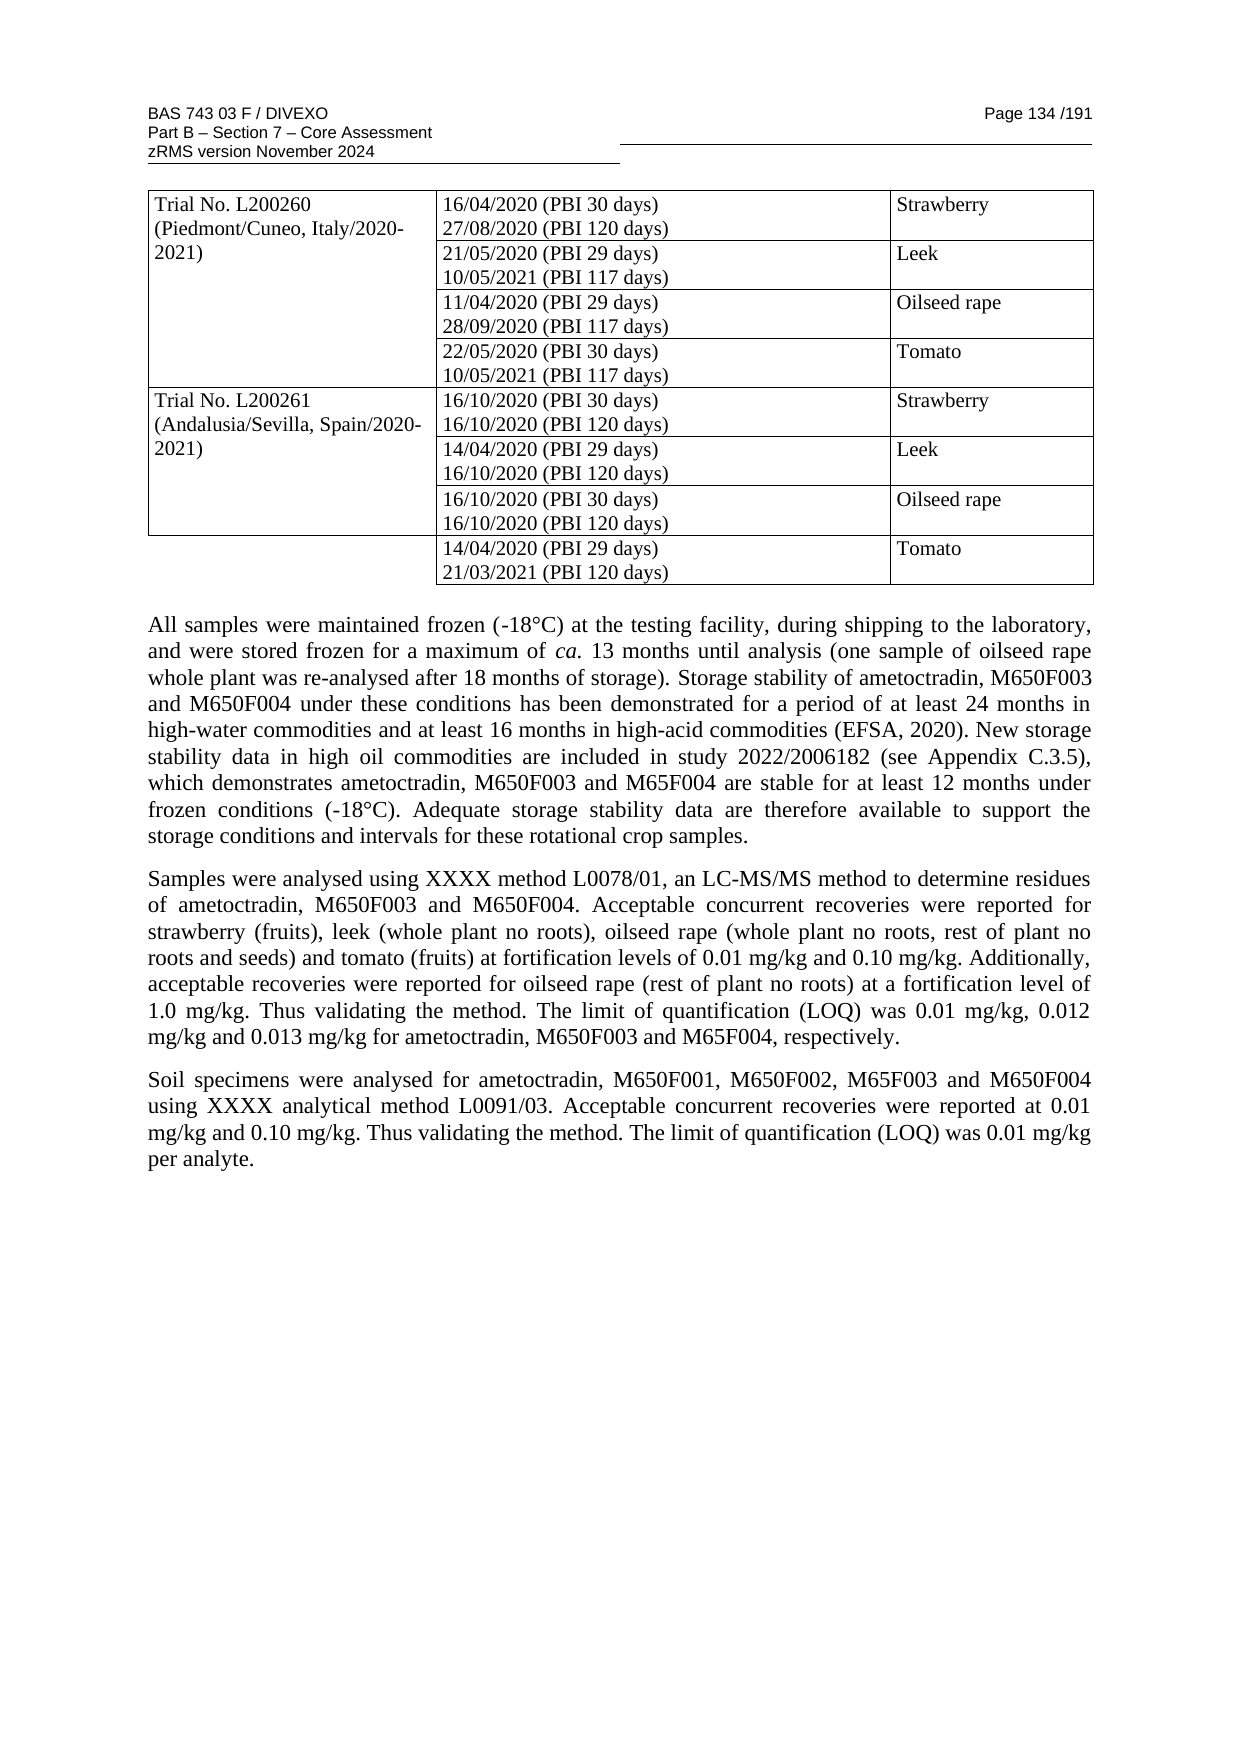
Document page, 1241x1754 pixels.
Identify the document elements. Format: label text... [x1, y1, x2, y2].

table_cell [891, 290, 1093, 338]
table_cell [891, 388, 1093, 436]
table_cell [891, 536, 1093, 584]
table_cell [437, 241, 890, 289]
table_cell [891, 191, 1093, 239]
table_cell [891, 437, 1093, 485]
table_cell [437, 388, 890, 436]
text All samples were maintained frozen (-18°C) at the testing facility, during shipping to the laboratory, and were stored frozen for a maximum of ca. 13 months until analysis (one sample of oilseed rape whole plant was re-analysed after 18 months of storage). Storage stability of ametoctradin, M650F003 and M650F004 under these conditions has been demonstrated for a period of at least 24 months in high-water commodities and at least 16 months in high-acid commodities (EFSA, 2020). New storage stability data in high oil commodities are included in study 2022/2006182 (see Appendix C.3.5), which demonstrates ametoctradin, M650F003 and M65F004 are stable for at least 12 months under frozen conditions (-18°C). Adequate storage stability data are therefore available to support the storage conditions and intervals for these rotational crop samples. [148, 611, 1092, 848]
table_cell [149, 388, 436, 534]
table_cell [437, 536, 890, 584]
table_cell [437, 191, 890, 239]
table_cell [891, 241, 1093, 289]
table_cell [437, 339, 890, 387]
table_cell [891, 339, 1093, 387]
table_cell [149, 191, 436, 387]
text Soil specimens were analysed for ametoctradin, M650F001, M650F002, M65F003 and M650F004 using XXXX analytical method L0091/03. Acceptable concurrent recoveries were reported at 0.01 mg/kg and 0.10 mg/kg. Thus validating the method. The limit of quantification (LOQ) was 0.01 mg/kg per analyte. [148, 1066, 1092, 1172]
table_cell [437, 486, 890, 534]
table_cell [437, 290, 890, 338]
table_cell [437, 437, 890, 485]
text Samples were analysed using XXXX method L0078/01, an LC-MS/MS method to determine residues of ametoctradin, M650F003 and M650F004. Acceptable concurrent recoveries were reported for strawberry (fruits), leek (whole plant no roots), oilseed rape (whole plant no roots, rest of plant no roots and seeds) and tomato (fruits) at fortification levels of 0.01 mg/kg and 0.10 mg/kg. Additionally, acceptable recoveries were reported for oilseed rape (rest of plant no roots) at a fortification level of 1.0 mg/kg. Thus validating the method. The limit of quantification (LOQ) was 0.01 mg/kg, 0.012 mg/kg and 0.013 mg/kg for ametoctradin, M650F003 and M65F004, respectively. [148, 865, 1092, 1049]
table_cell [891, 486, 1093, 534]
